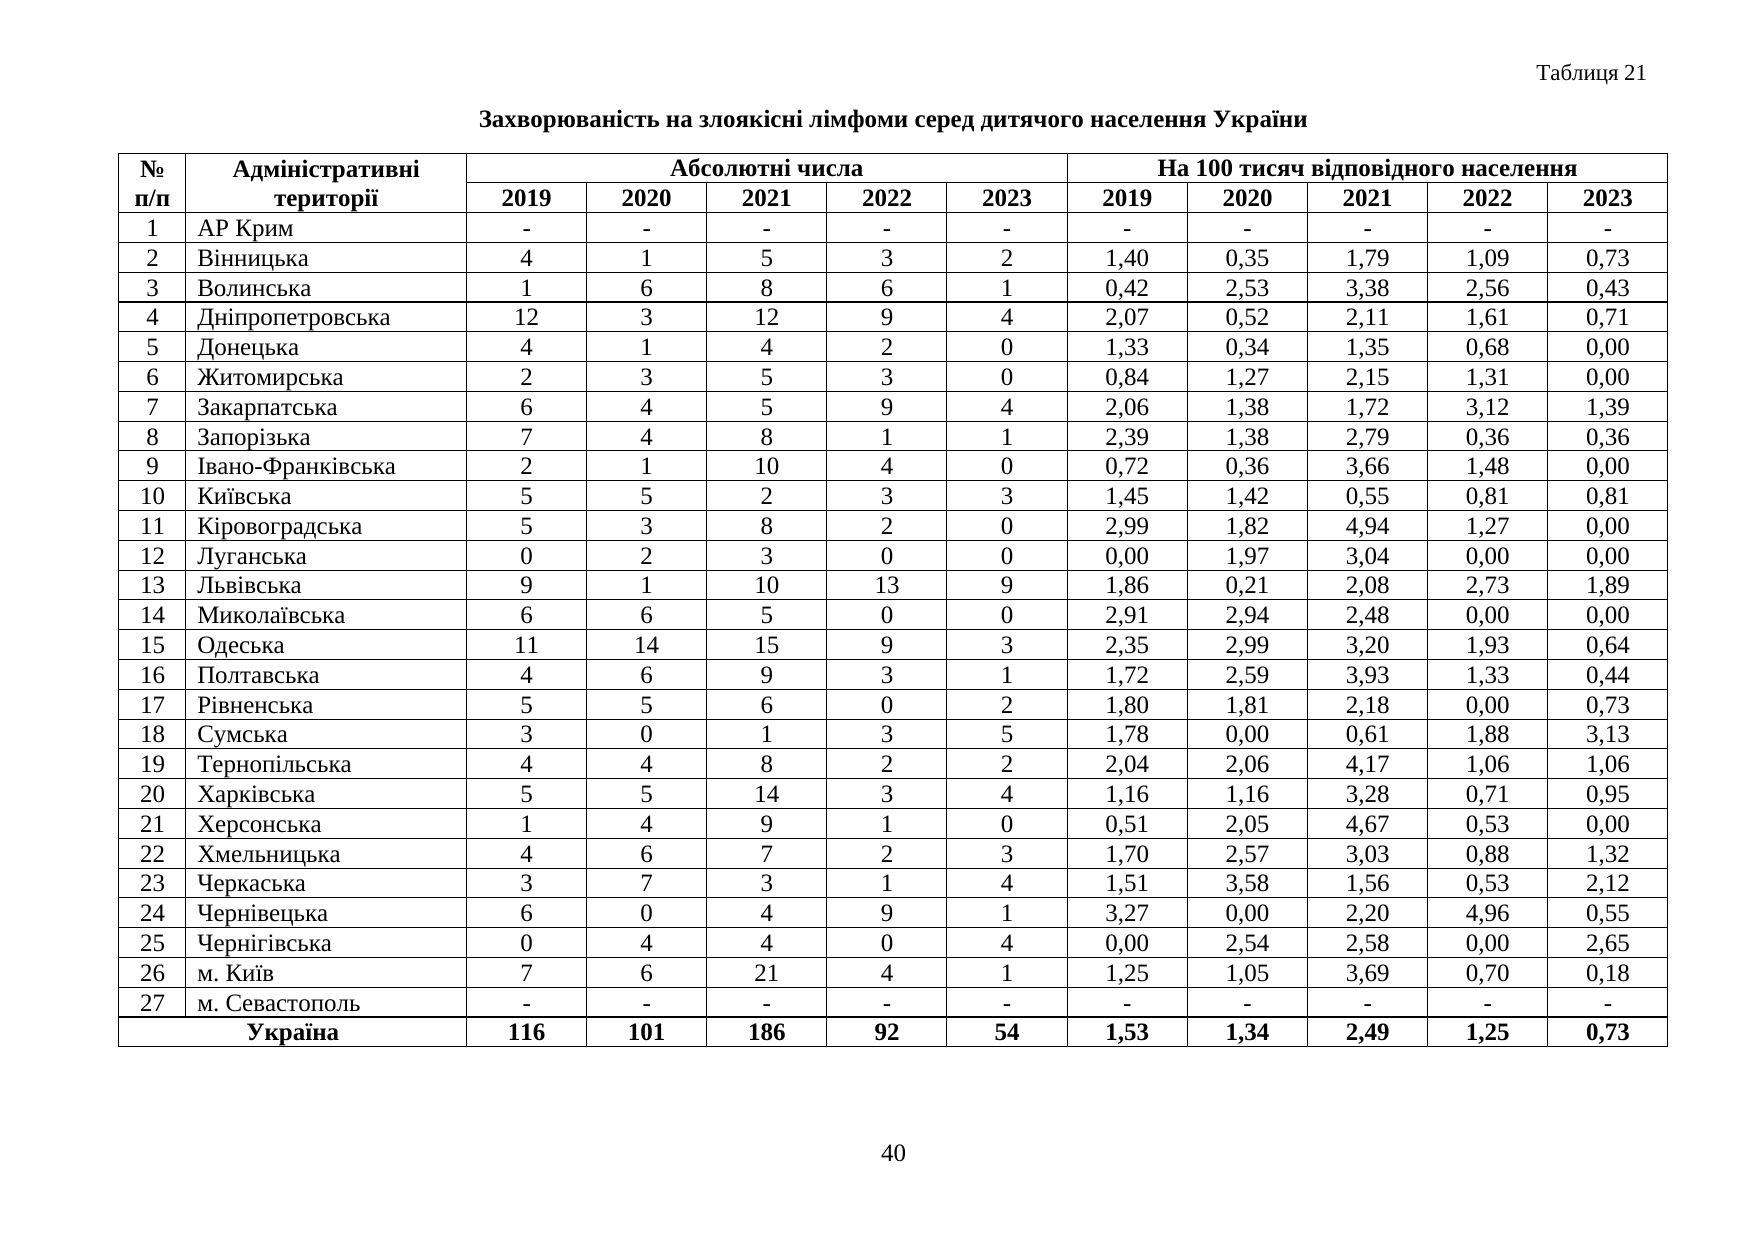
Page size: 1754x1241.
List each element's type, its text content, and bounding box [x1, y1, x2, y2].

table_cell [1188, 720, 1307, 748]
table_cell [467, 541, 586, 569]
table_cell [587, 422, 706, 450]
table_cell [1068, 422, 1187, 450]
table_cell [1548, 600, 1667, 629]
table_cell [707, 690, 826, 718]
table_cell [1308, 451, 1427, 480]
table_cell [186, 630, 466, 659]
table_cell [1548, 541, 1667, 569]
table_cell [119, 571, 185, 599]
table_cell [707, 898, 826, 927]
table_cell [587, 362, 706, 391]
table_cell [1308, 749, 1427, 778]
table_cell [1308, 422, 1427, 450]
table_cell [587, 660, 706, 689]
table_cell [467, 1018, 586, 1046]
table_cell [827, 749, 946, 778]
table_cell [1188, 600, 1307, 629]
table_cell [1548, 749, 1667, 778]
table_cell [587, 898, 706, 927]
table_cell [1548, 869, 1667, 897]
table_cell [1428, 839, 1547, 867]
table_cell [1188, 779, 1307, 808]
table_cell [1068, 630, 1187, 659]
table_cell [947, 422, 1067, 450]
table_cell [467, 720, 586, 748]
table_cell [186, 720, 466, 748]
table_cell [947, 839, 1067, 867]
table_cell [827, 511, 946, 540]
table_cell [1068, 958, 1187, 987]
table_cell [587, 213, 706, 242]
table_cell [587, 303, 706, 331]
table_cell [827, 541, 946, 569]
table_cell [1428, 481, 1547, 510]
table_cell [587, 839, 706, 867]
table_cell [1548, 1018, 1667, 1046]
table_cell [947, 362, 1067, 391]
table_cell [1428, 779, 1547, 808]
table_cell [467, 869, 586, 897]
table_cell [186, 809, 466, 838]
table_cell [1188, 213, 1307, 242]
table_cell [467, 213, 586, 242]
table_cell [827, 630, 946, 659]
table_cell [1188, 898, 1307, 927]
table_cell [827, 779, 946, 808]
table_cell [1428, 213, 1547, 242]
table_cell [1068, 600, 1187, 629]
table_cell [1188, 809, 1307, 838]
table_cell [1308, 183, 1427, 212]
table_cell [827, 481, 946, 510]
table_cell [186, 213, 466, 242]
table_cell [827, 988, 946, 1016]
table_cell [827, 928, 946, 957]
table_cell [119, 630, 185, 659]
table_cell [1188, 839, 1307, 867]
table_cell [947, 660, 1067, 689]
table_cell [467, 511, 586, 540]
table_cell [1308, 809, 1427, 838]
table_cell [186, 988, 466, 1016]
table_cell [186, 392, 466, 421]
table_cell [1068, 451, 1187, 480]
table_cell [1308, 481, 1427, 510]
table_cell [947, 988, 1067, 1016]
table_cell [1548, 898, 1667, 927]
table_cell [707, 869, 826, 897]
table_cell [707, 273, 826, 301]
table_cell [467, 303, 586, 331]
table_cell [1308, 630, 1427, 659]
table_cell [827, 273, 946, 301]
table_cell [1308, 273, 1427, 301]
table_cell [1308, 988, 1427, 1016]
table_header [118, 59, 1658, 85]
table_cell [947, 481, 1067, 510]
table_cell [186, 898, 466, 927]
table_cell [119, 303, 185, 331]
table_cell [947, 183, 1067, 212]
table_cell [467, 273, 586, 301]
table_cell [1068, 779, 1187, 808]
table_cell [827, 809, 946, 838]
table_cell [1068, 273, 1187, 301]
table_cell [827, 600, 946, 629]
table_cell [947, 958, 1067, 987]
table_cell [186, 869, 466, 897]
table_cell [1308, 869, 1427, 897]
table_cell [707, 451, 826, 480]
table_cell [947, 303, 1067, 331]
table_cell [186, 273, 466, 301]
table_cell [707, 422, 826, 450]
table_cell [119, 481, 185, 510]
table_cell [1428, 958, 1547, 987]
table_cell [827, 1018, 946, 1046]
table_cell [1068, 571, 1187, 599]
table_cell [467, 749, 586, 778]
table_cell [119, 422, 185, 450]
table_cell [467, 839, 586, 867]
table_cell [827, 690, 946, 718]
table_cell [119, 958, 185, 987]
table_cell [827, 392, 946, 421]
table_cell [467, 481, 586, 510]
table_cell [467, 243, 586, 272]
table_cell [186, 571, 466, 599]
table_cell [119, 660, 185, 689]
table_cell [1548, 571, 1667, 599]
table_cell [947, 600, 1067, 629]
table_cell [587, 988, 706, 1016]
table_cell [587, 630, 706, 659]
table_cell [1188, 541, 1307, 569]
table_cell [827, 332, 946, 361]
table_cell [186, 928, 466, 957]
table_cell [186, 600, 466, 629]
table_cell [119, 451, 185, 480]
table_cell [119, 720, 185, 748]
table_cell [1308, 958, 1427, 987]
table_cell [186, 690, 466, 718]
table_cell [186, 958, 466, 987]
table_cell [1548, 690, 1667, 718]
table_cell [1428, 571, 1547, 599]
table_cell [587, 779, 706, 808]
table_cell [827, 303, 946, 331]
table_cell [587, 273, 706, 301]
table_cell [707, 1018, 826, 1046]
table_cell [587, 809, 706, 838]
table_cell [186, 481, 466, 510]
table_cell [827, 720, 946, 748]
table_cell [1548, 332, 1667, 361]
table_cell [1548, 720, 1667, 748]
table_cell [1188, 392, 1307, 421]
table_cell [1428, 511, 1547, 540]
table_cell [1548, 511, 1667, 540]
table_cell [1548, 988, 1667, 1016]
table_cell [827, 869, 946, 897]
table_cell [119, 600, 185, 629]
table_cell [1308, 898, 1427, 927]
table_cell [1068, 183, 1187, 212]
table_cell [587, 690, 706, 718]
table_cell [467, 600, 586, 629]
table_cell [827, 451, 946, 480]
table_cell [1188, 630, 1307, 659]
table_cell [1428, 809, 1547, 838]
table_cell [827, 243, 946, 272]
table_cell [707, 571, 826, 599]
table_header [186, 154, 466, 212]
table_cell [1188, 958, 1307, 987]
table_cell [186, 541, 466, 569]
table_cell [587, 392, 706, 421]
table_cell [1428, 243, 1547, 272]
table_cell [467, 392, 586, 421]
text Захворюваність на злоякісні лімфоми серед дитячого населення України [118, 104, 1668, 133]
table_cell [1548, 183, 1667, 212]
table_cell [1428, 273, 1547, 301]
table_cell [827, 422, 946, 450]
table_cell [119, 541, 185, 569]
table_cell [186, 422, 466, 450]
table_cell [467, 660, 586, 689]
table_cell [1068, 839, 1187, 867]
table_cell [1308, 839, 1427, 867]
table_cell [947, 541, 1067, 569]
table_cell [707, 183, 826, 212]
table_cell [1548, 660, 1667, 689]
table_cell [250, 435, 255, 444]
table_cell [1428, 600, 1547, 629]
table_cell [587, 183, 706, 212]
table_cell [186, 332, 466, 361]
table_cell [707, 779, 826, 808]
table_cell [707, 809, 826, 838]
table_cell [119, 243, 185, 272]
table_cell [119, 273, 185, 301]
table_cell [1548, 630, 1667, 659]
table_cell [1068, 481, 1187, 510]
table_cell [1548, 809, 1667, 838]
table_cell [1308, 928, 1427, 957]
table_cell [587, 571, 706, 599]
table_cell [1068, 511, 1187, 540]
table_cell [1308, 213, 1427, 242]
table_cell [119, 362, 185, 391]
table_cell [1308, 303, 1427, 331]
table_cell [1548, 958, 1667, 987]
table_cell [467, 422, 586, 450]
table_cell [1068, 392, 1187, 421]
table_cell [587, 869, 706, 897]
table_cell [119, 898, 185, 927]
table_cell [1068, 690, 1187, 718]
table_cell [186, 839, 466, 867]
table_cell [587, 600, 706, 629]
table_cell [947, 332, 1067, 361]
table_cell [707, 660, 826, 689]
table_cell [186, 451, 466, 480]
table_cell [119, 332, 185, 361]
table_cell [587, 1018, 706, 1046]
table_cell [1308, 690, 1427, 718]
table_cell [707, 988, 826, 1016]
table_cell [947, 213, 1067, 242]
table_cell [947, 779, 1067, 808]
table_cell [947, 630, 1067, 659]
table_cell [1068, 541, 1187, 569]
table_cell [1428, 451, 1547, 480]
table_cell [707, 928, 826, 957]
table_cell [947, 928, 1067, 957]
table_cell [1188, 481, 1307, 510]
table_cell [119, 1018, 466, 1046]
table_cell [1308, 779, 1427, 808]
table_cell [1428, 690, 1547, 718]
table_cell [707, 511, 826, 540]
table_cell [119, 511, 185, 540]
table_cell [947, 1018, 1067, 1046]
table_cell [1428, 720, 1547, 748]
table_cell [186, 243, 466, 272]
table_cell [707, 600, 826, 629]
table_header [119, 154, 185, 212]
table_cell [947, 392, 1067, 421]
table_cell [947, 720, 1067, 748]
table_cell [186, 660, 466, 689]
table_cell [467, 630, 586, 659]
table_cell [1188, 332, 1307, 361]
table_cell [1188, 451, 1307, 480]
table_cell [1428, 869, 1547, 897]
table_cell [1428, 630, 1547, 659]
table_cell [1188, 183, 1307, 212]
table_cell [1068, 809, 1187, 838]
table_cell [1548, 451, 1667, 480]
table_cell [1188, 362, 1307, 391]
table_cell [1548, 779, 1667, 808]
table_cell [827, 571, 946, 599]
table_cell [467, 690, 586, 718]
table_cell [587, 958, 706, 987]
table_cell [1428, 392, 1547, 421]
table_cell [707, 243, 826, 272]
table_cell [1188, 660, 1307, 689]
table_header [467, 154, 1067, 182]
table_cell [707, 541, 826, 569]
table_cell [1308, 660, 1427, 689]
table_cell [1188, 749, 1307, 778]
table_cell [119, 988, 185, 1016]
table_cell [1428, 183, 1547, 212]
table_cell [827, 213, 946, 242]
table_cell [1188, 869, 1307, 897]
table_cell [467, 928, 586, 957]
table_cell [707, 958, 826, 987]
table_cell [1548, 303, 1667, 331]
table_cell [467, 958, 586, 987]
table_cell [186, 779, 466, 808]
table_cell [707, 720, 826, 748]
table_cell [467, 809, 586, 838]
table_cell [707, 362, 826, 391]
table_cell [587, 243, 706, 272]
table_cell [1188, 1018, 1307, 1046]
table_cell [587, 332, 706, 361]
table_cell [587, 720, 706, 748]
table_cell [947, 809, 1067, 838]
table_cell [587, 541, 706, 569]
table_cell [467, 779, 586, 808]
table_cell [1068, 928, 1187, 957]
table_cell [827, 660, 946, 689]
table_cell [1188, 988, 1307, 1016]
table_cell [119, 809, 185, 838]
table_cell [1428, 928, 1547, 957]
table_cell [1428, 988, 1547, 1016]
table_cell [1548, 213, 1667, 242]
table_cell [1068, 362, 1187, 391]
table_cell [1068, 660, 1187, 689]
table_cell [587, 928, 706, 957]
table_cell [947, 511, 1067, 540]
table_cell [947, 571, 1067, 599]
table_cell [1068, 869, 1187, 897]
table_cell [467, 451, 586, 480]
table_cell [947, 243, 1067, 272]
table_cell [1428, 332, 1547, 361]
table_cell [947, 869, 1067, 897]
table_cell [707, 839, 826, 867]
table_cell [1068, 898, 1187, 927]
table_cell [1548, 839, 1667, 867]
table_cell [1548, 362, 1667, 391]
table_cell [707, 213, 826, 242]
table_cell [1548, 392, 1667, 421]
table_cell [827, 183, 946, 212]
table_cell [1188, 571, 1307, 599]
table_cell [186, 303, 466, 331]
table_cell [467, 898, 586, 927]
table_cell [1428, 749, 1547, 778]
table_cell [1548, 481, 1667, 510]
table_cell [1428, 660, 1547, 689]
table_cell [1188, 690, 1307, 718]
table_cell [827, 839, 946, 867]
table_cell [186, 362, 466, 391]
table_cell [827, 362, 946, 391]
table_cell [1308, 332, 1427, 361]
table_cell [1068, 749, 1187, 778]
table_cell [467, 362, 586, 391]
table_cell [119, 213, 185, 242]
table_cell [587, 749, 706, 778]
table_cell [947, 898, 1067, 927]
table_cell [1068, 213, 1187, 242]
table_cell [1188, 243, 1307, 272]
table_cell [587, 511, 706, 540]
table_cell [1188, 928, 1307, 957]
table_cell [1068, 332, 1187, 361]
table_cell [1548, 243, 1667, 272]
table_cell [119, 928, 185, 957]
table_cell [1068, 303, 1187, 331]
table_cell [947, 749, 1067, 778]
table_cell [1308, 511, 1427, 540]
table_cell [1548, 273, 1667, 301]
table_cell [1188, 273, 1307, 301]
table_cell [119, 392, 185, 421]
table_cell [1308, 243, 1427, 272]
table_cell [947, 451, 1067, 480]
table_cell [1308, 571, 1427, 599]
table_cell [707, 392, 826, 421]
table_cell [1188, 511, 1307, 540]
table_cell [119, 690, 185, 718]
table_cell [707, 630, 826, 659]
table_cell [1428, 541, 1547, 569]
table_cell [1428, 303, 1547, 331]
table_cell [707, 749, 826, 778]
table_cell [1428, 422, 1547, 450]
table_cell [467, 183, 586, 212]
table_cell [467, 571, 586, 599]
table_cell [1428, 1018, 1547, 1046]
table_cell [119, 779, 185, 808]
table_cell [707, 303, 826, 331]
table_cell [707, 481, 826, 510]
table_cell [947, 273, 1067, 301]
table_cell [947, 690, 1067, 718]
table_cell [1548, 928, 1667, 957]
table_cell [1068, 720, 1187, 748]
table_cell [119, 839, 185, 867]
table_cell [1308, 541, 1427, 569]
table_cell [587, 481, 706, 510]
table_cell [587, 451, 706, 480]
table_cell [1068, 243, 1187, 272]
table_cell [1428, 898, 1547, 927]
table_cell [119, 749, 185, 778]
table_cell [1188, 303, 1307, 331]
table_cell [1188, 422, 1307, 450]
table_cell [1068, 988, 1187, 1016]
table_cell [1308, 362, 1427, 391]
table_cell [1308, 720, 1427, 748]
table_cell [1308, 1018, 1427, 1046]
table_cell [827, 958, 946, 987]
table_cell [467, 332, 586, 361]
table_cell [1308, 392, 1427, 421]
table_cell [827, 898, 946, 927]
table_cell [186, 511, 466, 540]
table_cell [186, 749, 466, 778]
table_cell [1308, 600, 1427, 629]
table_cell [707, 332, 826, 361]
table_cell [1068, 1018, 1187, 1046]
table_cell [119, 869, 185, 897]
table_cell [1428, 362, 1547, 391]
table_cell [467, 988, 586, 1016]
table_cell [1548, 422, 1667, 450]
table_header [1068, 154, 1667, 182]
